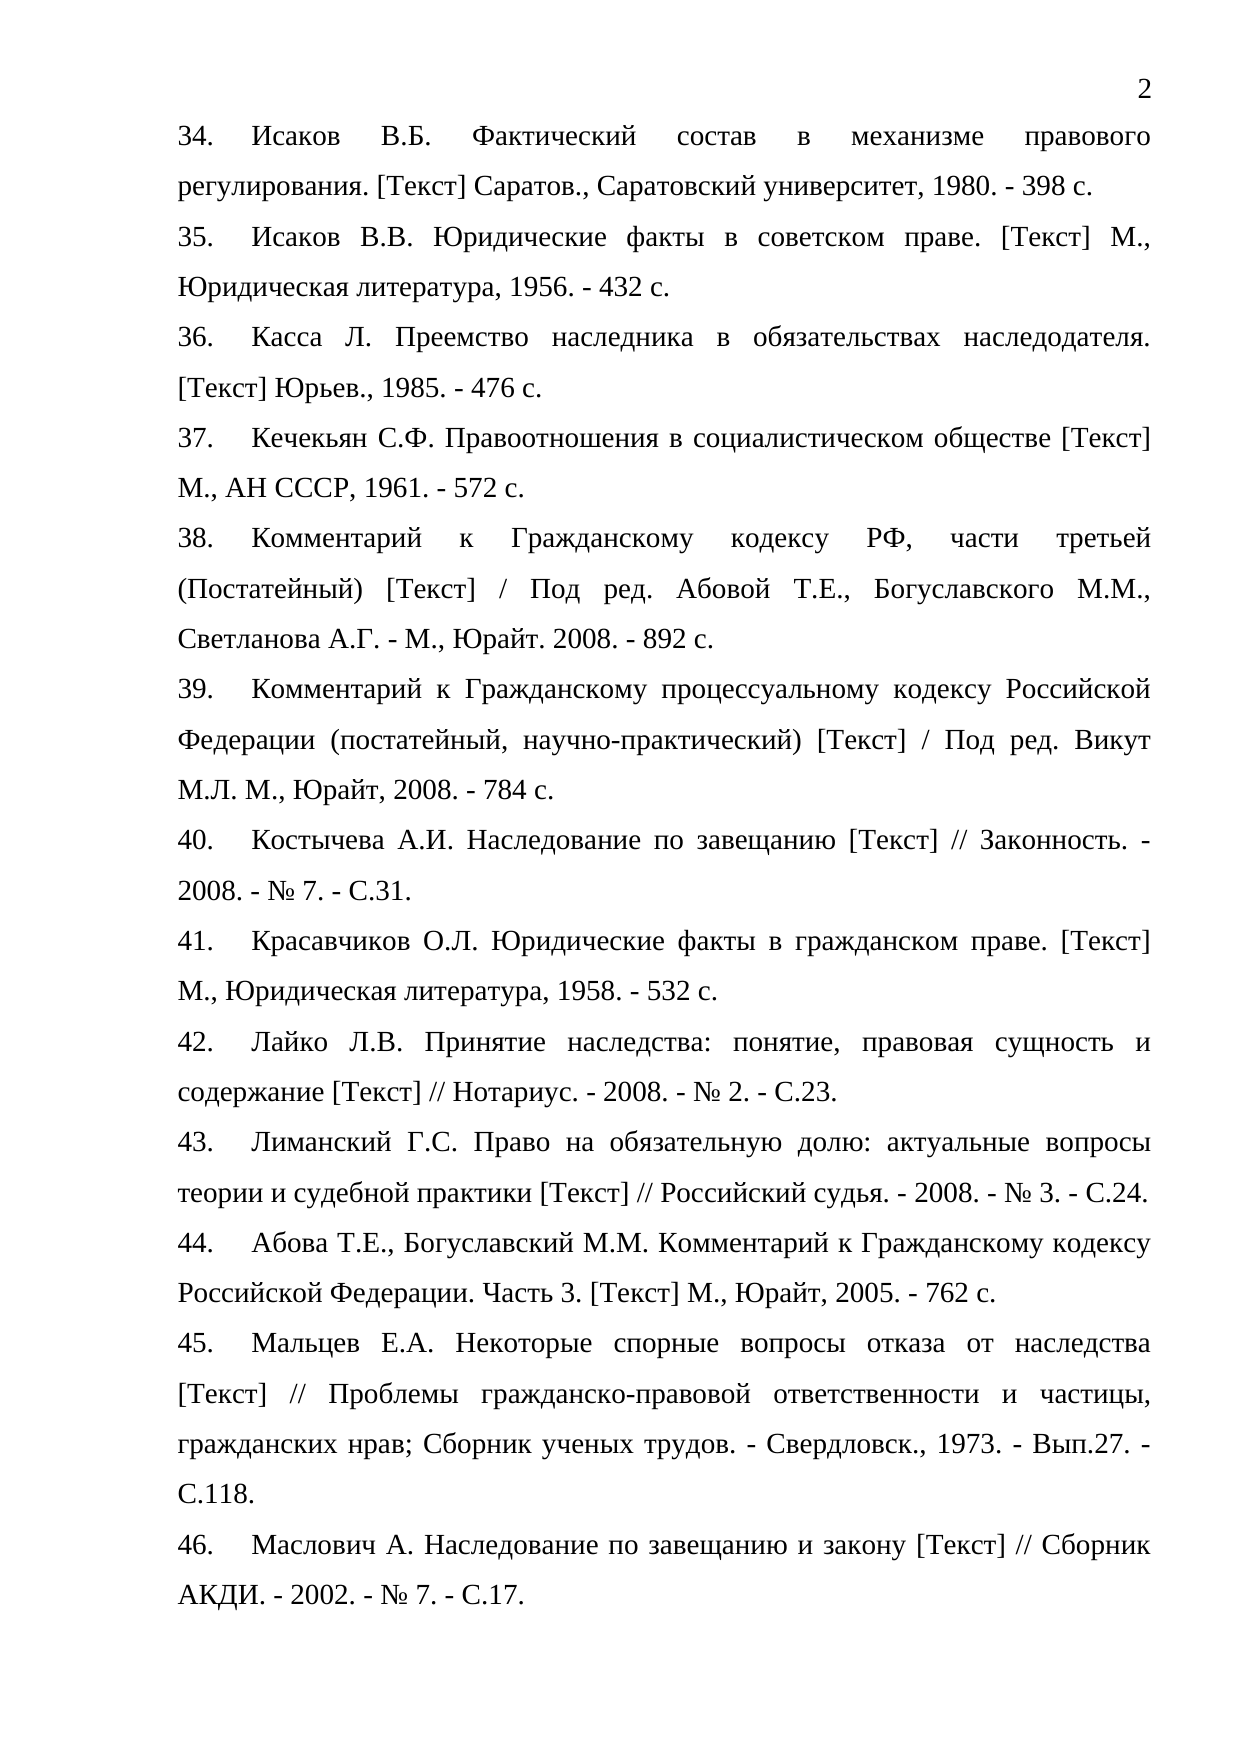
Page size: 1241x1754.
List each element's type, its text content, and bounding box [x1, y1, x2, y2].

text Мальцев Е.А. Некоторые спорные вопросы отказа от наследства [Текст] // Проблемы гражданско-правовой ответственности и частицы, гражданских нрав; Сборник ученых трудов. - Свердловск., 1973. - Вып.27. - С.118. [177, 1326, 1152, 1510]
text Красавчиков О.Л. Юридические факты в гражданском праве. [Текст] М., Юридическая литература, 1958. - 532 с. [177, 923, 1152, 1007]
text Кечекьян С.Ф. Правоотношения в социалистическом обществе [Текст] М., АН СССР, 1961. - 572 с. [177, 420, 1152, 504]
text Касса Л. Преемство наследника в обязательствах наследодателя. [Текст] Юрьев., 1985. - 476 с. [177, 319, 1152, 403]
text Исаков В.В. Юридические факты в советском праве. [Текст] М., Юридическая литература, 1956. - 432 с. [177, 219, 1152, 303]
text Комментарий к Гражданскому процессуальному кодексу Российской Федерации (постатейный, научно-практический) [Текст] / Под ред. Викут М.Л. М., Юрайт, 2008. - 784 с. [177, 672, 1152, 806]
text Абова Т.Е., Богуславский М.М. Комментарий к Гражданскому кодексу Российской Федерации. Часть 3. [Текст] М., Юрайт, 2005. - 762 с. [177, 1225, 1152, 1309]
text Маслович А. Наследование по завещанию и закону [Текст] // Сборник АКДИ. - 2002. - № 7. - С.17. [177, 1527, 1152, 1611]
text Лайко Л.В. Принятие наследства: понятие, правовая сущность и содержание [Текст] // Нотариус. - 2008. - № 2. - С.23. [177, 1024, 1152, 1108]
text Костычева А.И. Наследование по завещанию [Текст] // Законность. - 2008. - № 7. - С.31. [177, 822, 1152, 906]
text Лиманский Г.С. Право на обязательную долю: актуальные вопросы теории и судебной практики [Текст] // Российский судья. - 2008. - № 3. - С.24. [177, 1124, 1152, 1208]
text Исаков В.Б. Фактический состав в механизме правового регулирования. [Текст] Саратов., Саратовский университет, 1980. - 398 с. [177, 118, 1152, 202]
text Комментарий к Гражданскому кодексу РФ, части третьей (Постатейный) [Текст] / Под ред. Абовой Т.Е., Богуславского М.М., Светланова А.Г. - М., Юрайт. 2008. - 892 с. [177, 521, 1152, 655]
